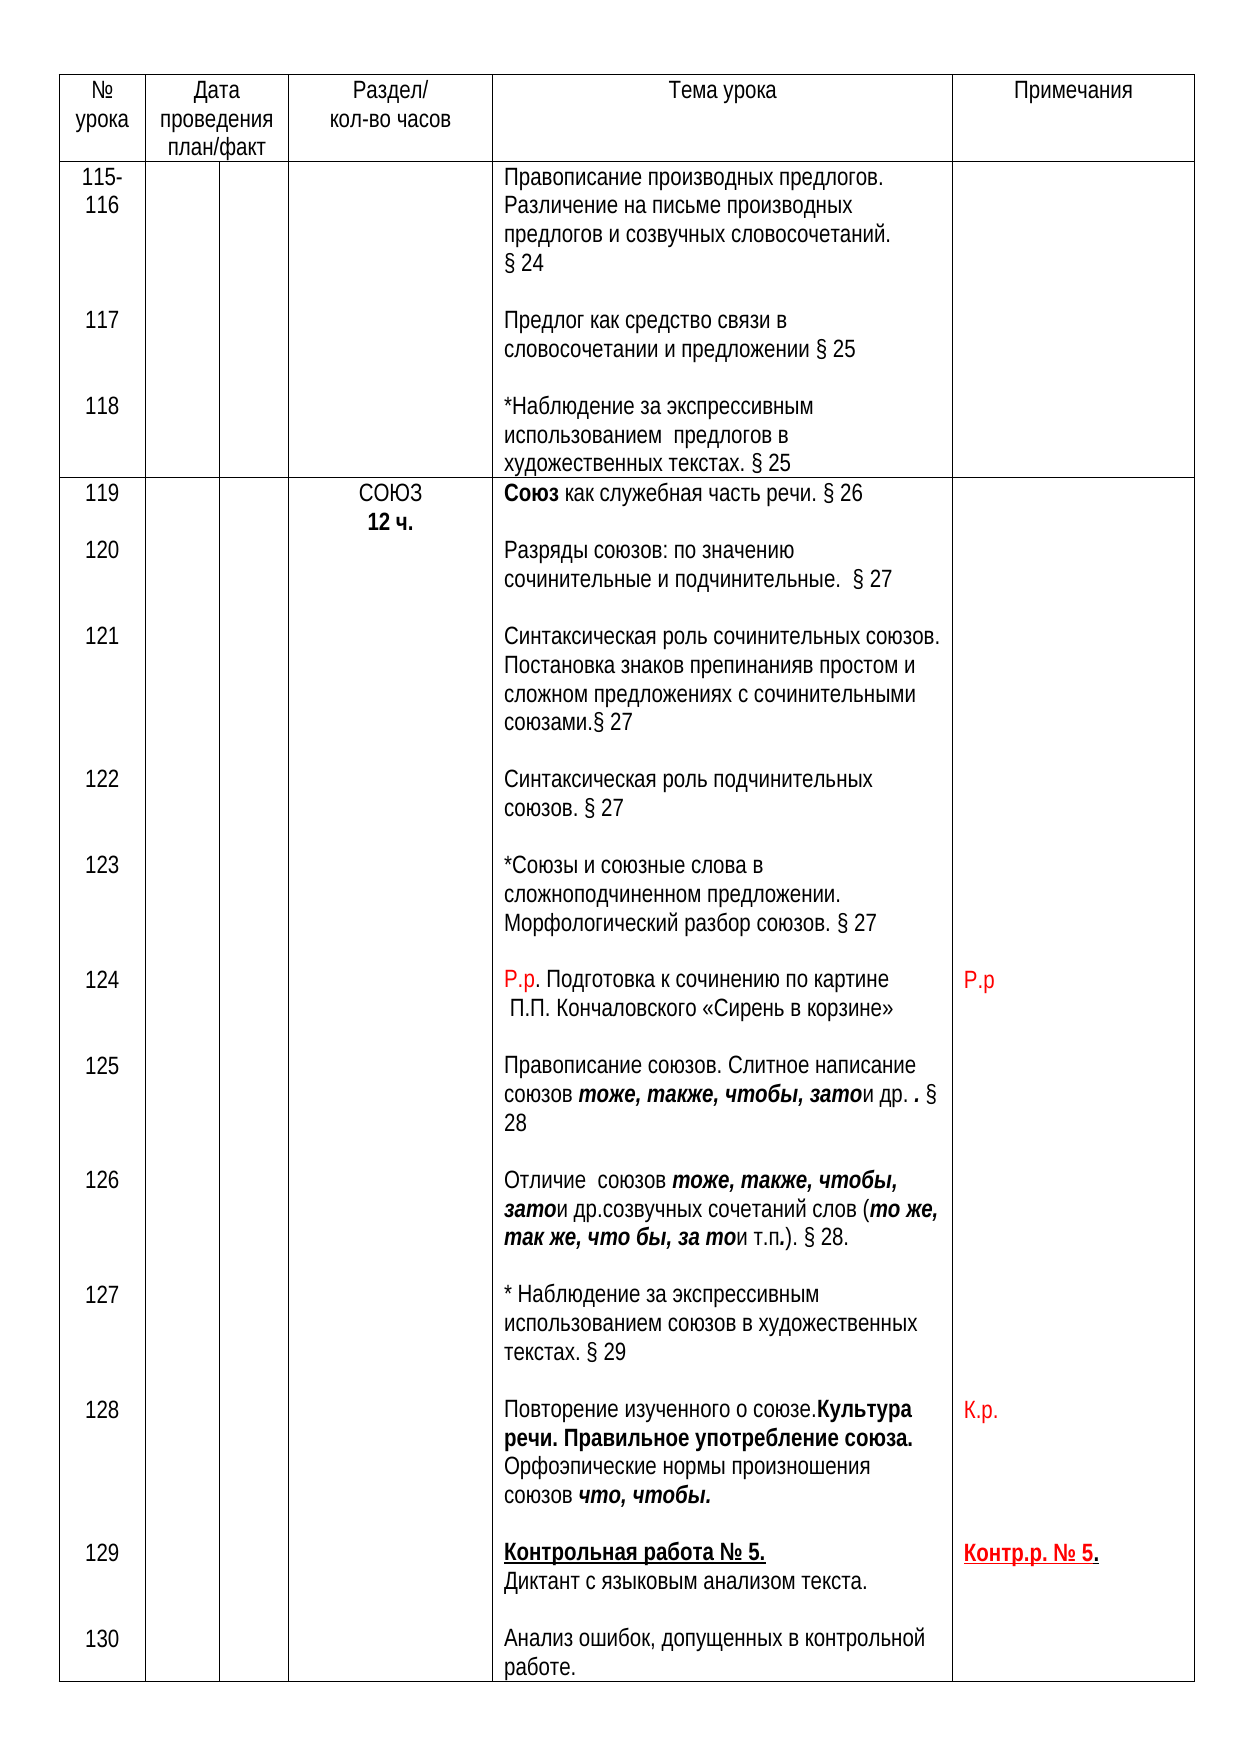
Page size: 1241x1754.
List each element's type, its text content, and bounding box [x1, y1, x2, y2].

table_cell Тема урока [493, 75, 952, 161]
table_cell Союз как служебная часть речи. § 26 Разряды союзов: по значению сочинительные и подчинительные. § 27 Синтаксическая роль сочинительных союзов. Постановка знаков препинанияв простом и сложном предложениях с сочинительными союзами.§ 27 Синтаксическая роль подчинительных союзов. § 27 *Союзы и союзные слова в сложноподчиненном предложении. Морфологический разбор союзов. § 27 Р.р. Подготовка к сочинению по картине П.П. Кончаловского «Сирень в корзине» Правописание союзов. Слитное написание союзов тоже, также, чтобы, затои др. . § 28 Отличие союзов тоже, также, чтобы, затои др.созвучных сочетаний слов (то же, так же, что бы, за тои т.п.). § 28. * Наблюдение за экспрессивным использованием союзов в художественных текстах. § 29 Повторение изученного о союзе.Культура речи. Правильное употребление союза. Орфоэпические нормы произношения союзов что, чтобы. Контрольная работа № 5. Диктант с языковым анализом текста. Анализ ошибок, допущенных в контрольной работе. [493, 478, 952, 1681]
table_cell Р.р К.р. Контр.р. № 5. [953, 478, 1194, 1681]
table_cell [953, 162, 1194, 477]
table_cell СОЮЗ 12 ч. [289, 478, 492, 1681]
table_cell № урока [60, 75, 145, 161]
table_cell Правописание производных предлогов. Различение на письме производных предлогов и созвучных словосочетаний. § 24 Предлог как средство связи в словосочетании и предложении § 25 *Наблюдение за экспрессивным использованием предлогов в художественных текстах. § 25 [493, 162, 952, 477]
table_cell Дата проведения план/факт [146, 75, 288, 161]
table_cell Раздел/ кол-во часов [289, 75, 492, 161]
table_cell [146, 162, 219, 477]
table_cell Примечания [953, 75, 1194, 161]
table_cell 115- 116 117 118 [60, 162, 145, 477]
table_cell [220, 478, 288, 1681]
table_cell [220, 162, 288, 477]
table_cell [289, 162, 492, 477]
table_cell 119 120 121 122 123 124 125 126 127 128 129 130 [60, 478, 145, 1681]
table_cell [146, 478, 219, 1681]
